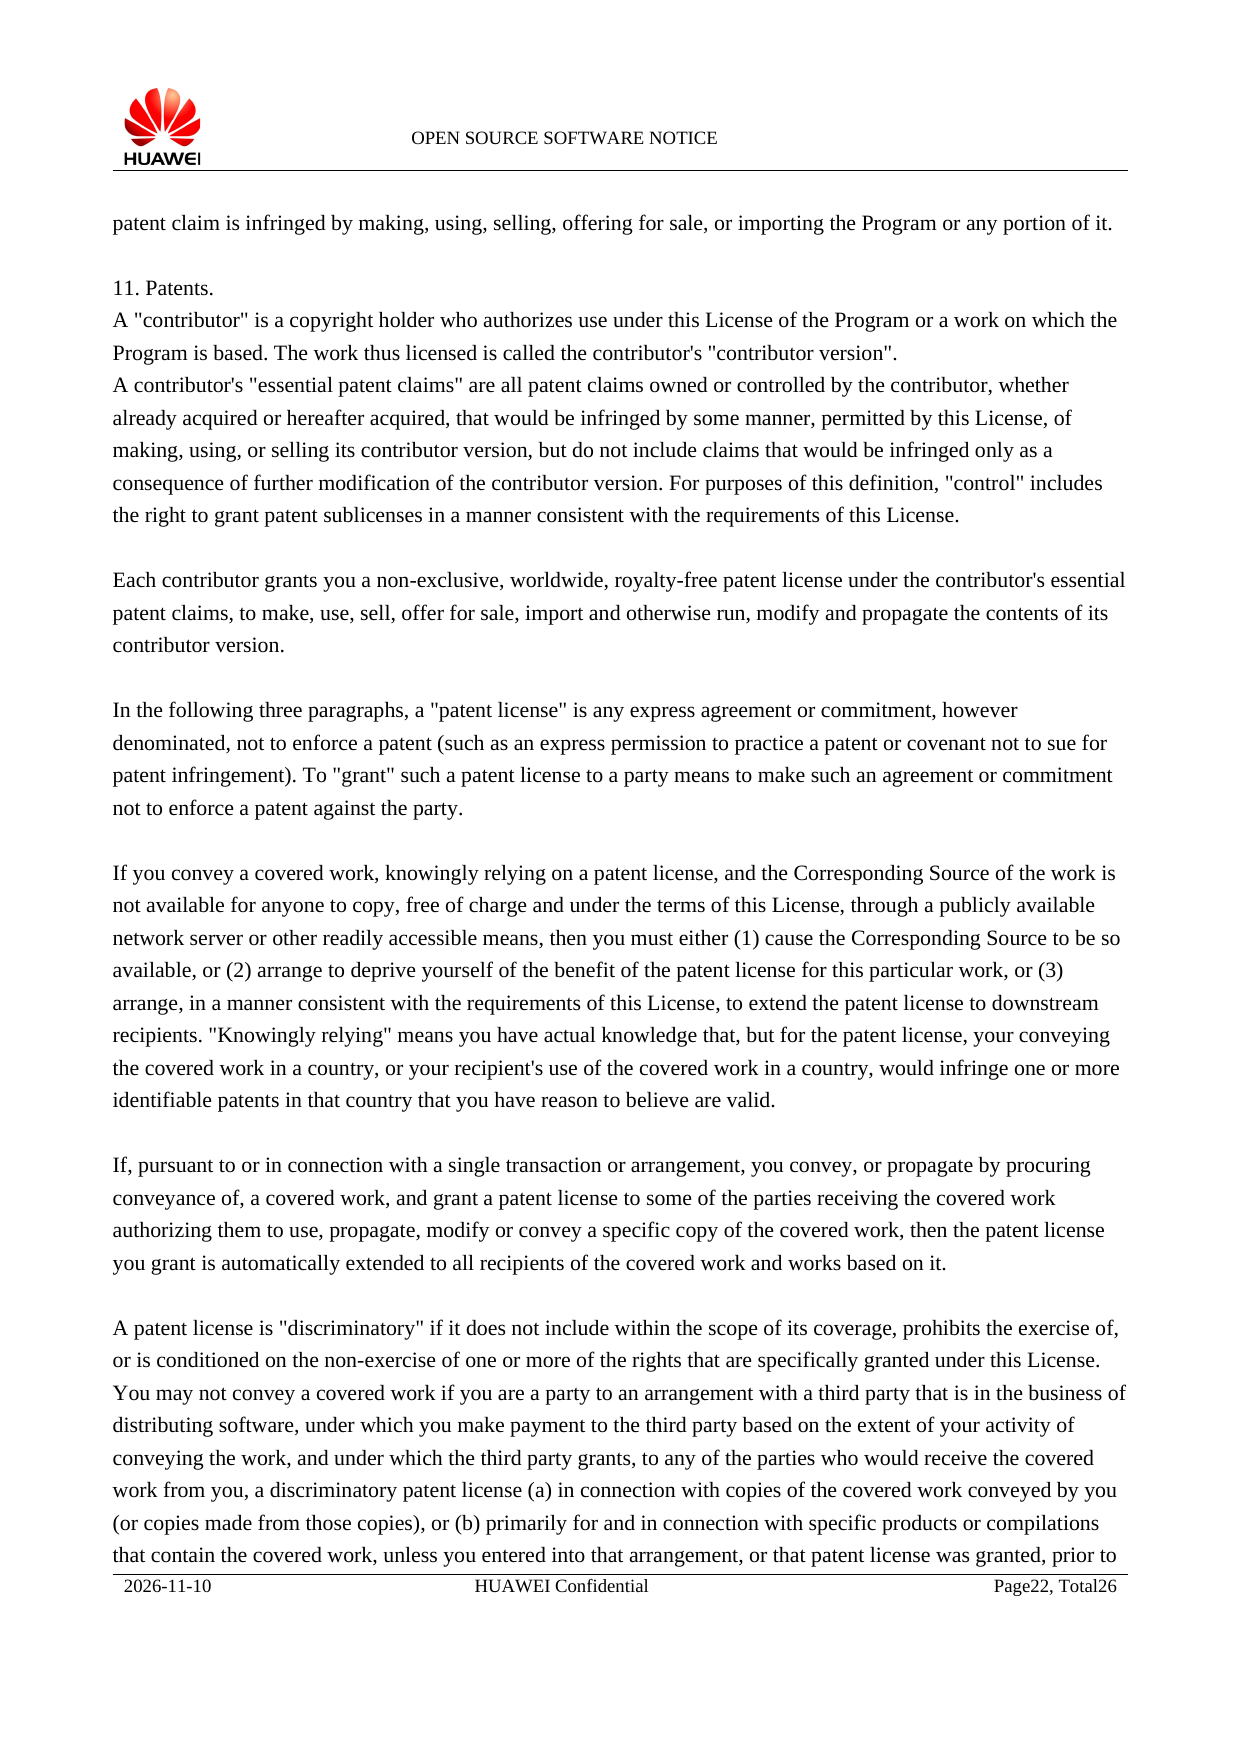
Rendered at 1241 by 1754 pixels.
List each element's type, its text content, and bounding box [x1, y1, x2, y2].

picture [124, 88, 201, 165]
